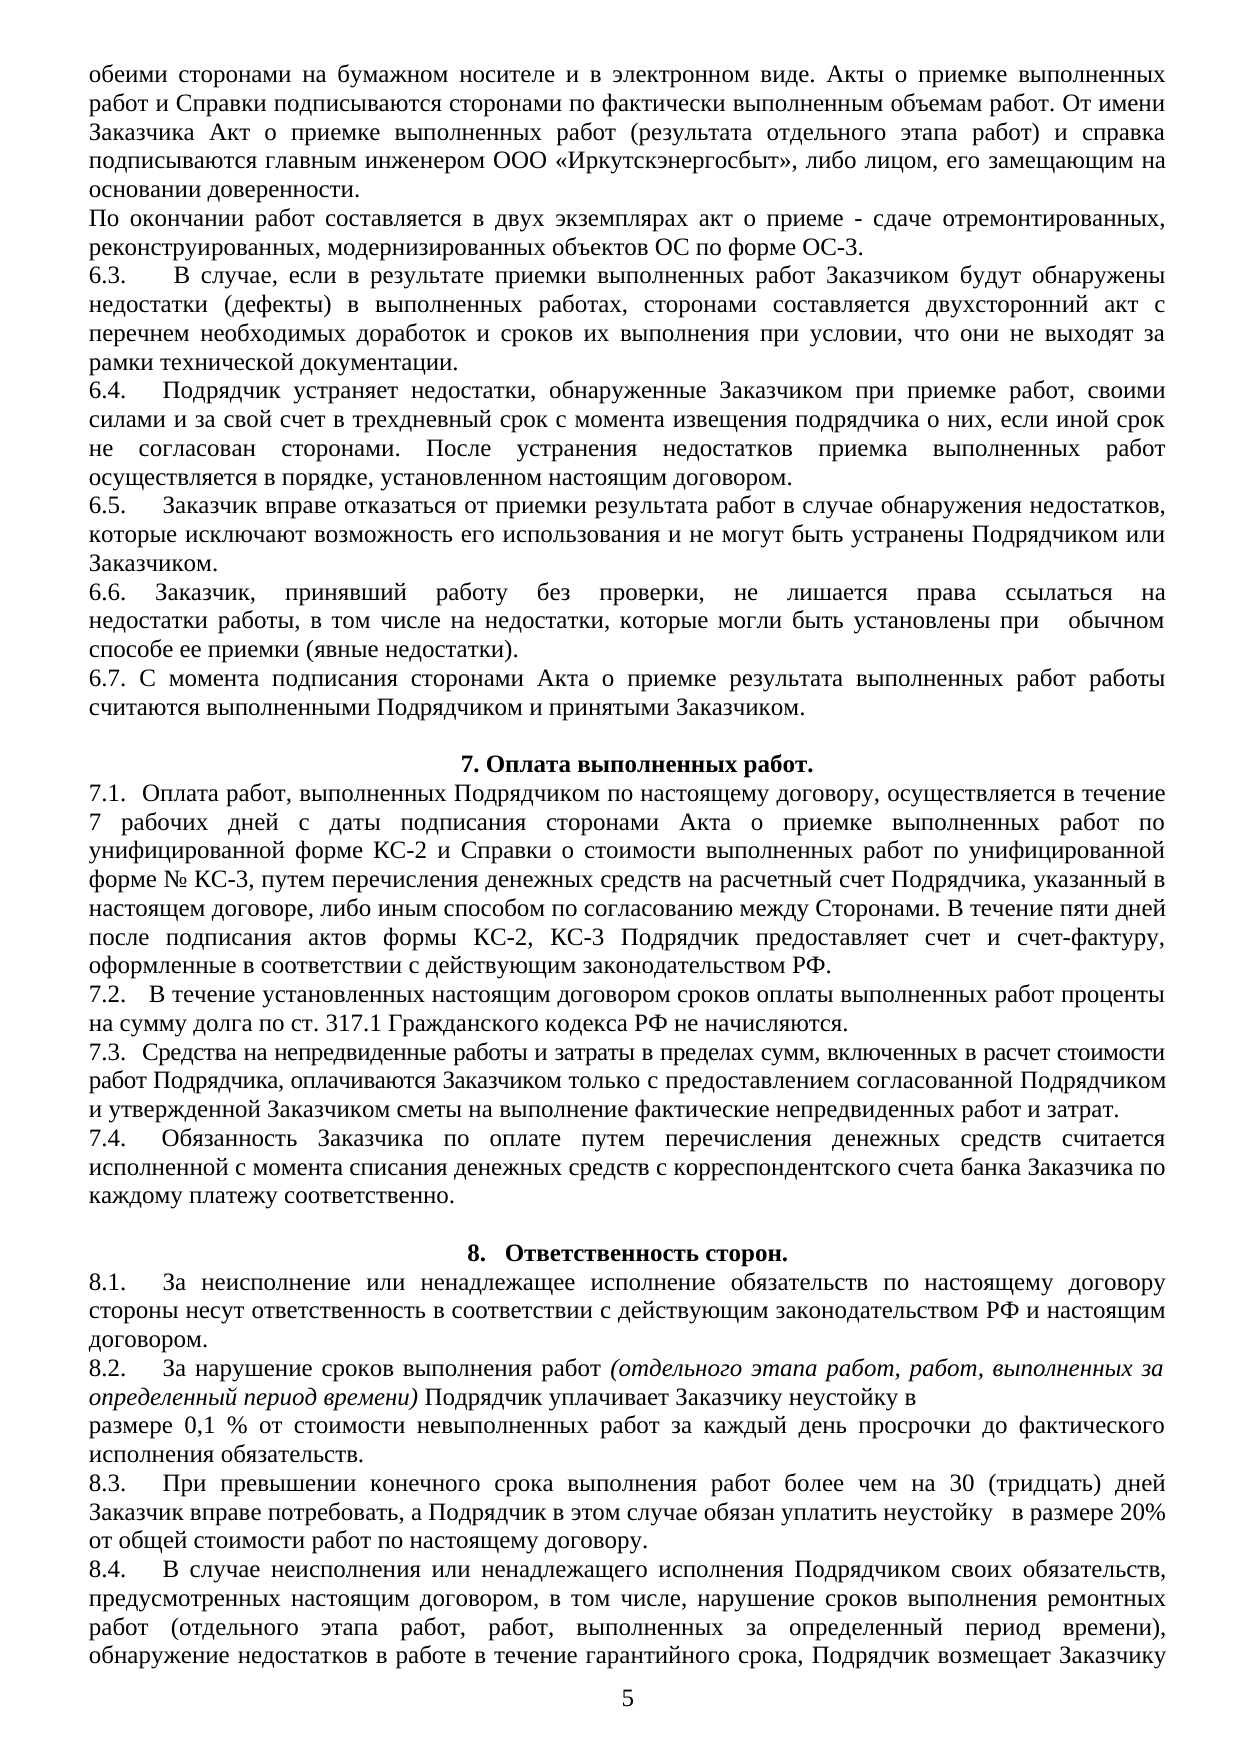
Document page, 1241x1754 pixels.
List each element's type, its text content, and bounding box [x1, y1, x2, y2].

text 6.6. Заказчик, принявший работу без проверки, не лишается права ссылаться на недостатки работы, в том числе на недостатки, которые могли быть установлены при обычном способе ее приемки (явные недостатки). [89, 577, 1167, 663]
list Оплата работ, выполненных Подрядчиком по настоящему договору, осуществляется в течение 7 рабочих дней с даты подписания сторонами Акта о приемке выполненных работ по унифицированной форме КС-2 и Справки о стоимости выполненных работ по унифицированной форме № КС-3, путем перечисления денежных средств на расчетный счет Подрядчика, указанный в настоящем договоре, либо иным способом по согласованию между Сторонами. В течение пяти дней после подписания актов формы КС-2, КС-3 Подрядчик предоставляет счет и счет-фактуру, оформленные в соответствии с действующим законодательством РФ. [89, 778, 1167, 979]
text размере 0,1 % от стоимости невыполненных работ за каждый день просрочки до фактического исполнения обязательств. [89, 1410, 1167, 1468]
list Обязанность Заказчика по оплате путем перечисления денежных средств считается исполненной с момента списания денежных средств с корреспондентского счета банка Заказчика по каждому платежу соответственно. [89, 1123, 1167, 1209]
list За нарушение сроков выполнения работ (отдельного этапа работ, работ, выполненных за определенный период времени) Подрядчик уплачивает Заказчику неустойку в [89, 1353, 1167, 1410]
list Подрядчик устраняет недостатки, обнаруженные Заказчиком при приемке работ, своими силами и за свой счет в трехдневный срок с момента извещения подрядчика о них, если иной срок не согласован сторонами. После устранения недостатков приемка выполненных работ осуществляется в порядке, установленном настоящим договором. [89, 375, 1167, 490]
list При превышении конечного срока выполнения работ более чем на 30 (тридцать) дней Заказчик вправе потребовать, а Подрядчик в этом случае обязан уплатить неустойку в размере 20% от общей стоимости работ по настоящему договору. [89, 1468, 1167, 1554]
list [89, 1554, 1167, 1669]
text 7. Оплата выполненных работ. [107, 749, 1167, 778]
text 6.7. С момента подписания сторонами Акта о приемке результата выполненных работ работы считаются выполненными Подрядчиком и принятыми Заказчиком. [89, 663, 1167, 720]
list В случае, если в результате приемки выполненных работ Заказчиком будут обнаружены недостатки (дефекты) в выполненных работах, сторонами составляется двухсторонний акт с перечнем необходимых доработок и сроков их выполнения при условии, что они не выходят за рамки технической документации. [89, 260, 1167, 375]
list Ответственность сторон. [89, 1238, 1167, 1267]
list Заказчик вправе отказаться от приемки результата работ в случае обнаружения недостатков, которые исключают возможность его использования и не могут быть устранены Подрядчиком или Заказчиком. [89, 490, 1167, 577]
list По окончании работ составляется в двух экземплярах акт о приеме - сдаче отремонтированных, реконструированных, модернизированных объектов ОС по форме ОС-3. [89, 203, 1167, 260]
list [89, 59, 1167, 203]
list Средства на непредвиденные работы и затраты в пределах сумм, включенных в расчет стоимости работ Подрядчика, оплачиваются Заказчиком только с предоставлением согласованной Подрядчиком и утвержденной Заказчиком сметы на выполнение фактические непредвиденных работ и затрат. [89, 1037, 1167, 1123]
list За неисполнение или ненадлежащее исполнение обязательств по настоящему договору стороны несут ответственность в соответствии с действующим законодательством РФ и настоящим договором. [89, 1267, 1167, 1353]
list В течение установленных настоящим договором сроков оплаты выполненных работ проценты на сумму долга по ст. 317.1 Гражданского кодекса РФ не начисляются. [89, 979, 1167, 1037]
